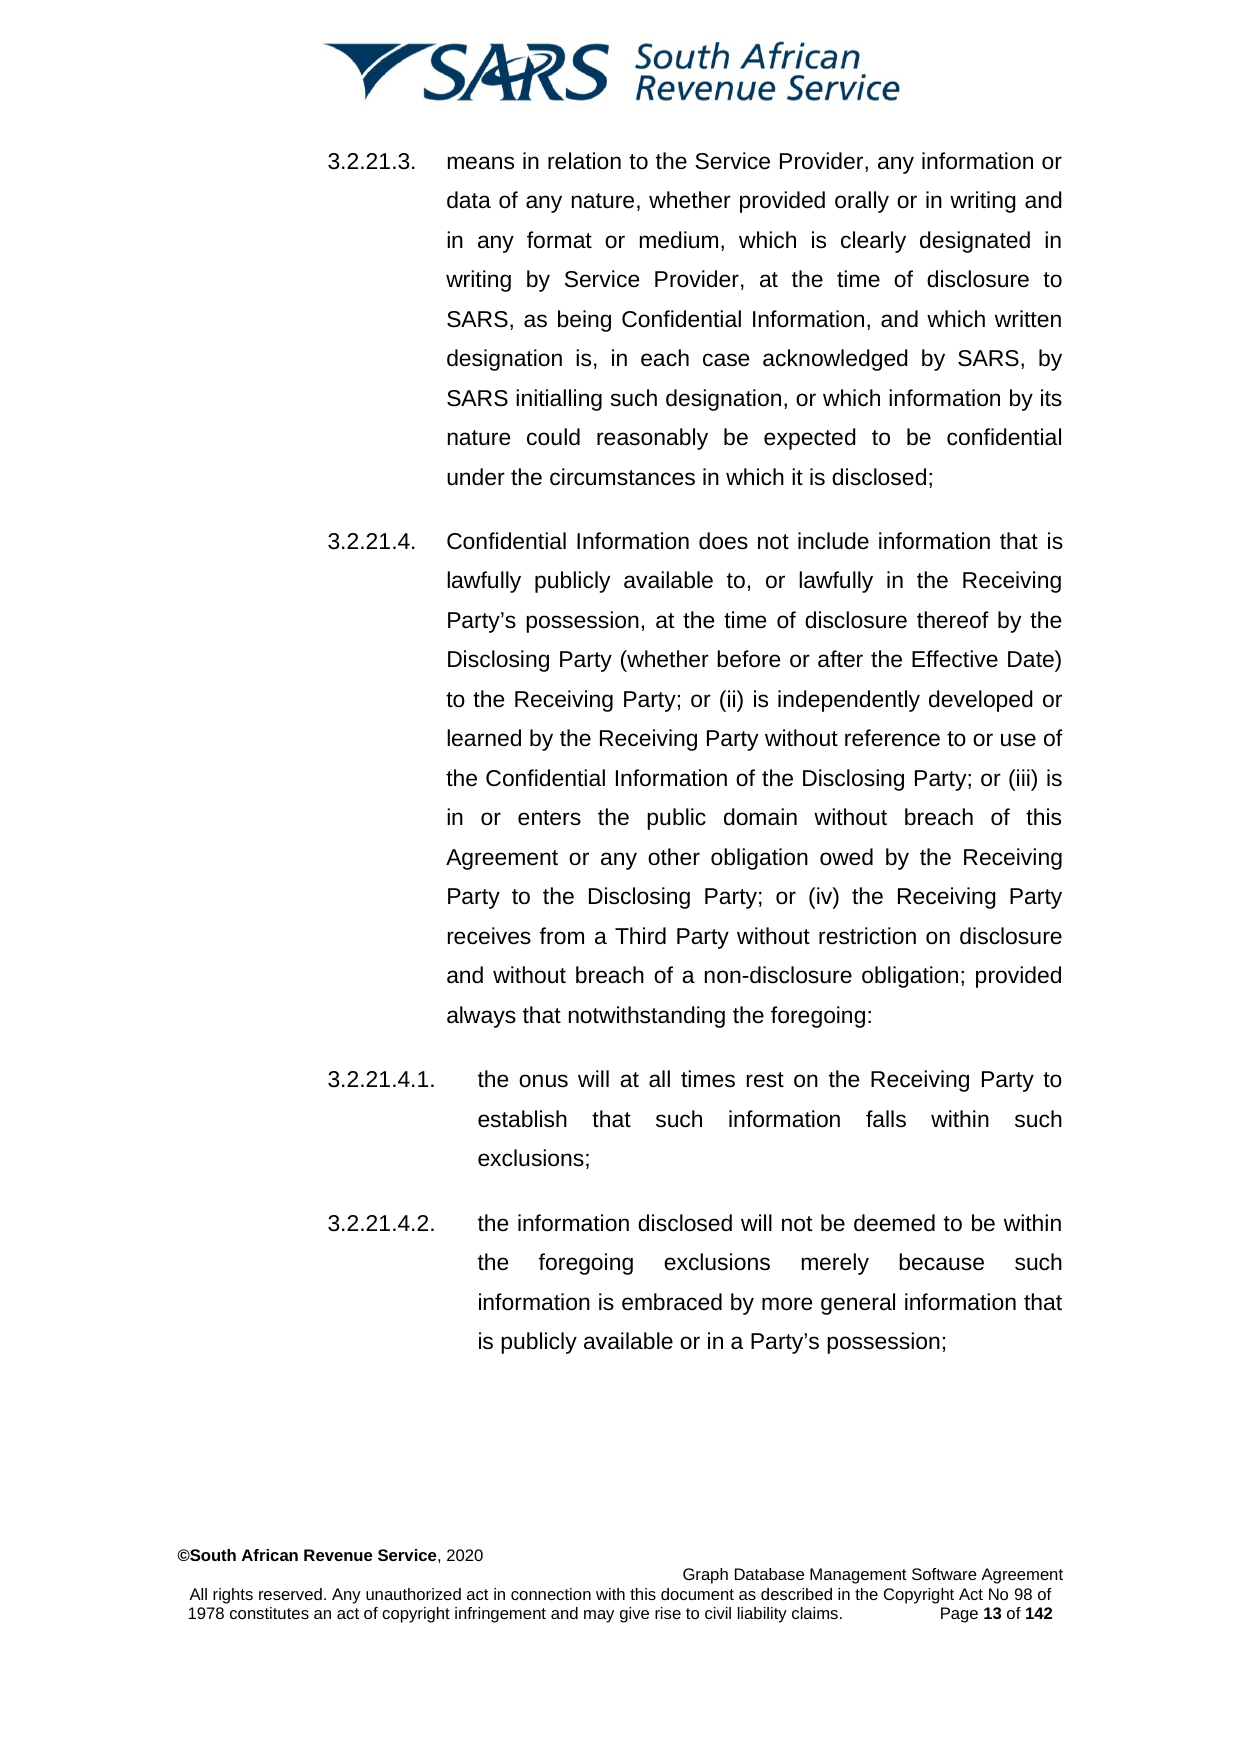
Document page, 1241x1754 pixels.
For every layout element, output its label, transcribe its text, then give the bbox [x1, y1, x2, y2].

picture [281, 12, 945, 147]
list the information disclosed will not be deemed to be within the foregoing exclusions merely because such information is embraced by more general information that is publicly available or in a Party’s possession; [327, 1210, 1063, 1354]
list the onus will at all times rest on the Receiving Party to establish that such information falls within such exclusions; [327, 1066, 1063, 1172]
list means in relation to the Service Provider, any information or data of any nature, whether provided orally or in writing and in any format or medium, which is clearly designated in writing by Service Provider, at the time of disclosure to SARS, as being Confidential Information, and which written designation is, in each case acknowledged by SARS, by SARS initialling such designation, or which information by its nature could reasonably be expected to be confidential under the circumstances in which it is disclosed; [327, 148, 1063, 490]
list Confidential Information does not include information that is lawfully publicly available to, or lawfully in the Receiving Party’s possession, at the time of disclosure thereof by the Disclosing Party (whether before or after the Effective Date) to the Receiving Party; or (ii) is independently developed or learned by the Receiving Party without reference to or use of the Confidential Information of the Disclosing Party; or (iii) is in or enters the public domain without breach of this Agreement or any other obligation owed by the Receiving Party to the Disclosing Party; or (iv) the Receiving Party receives from a Third Party without restriction on disclosure and without breach of a non-disclosure obligation; provided always that notwithstanding the foregoing: [327, 528, 1063, 1028]
